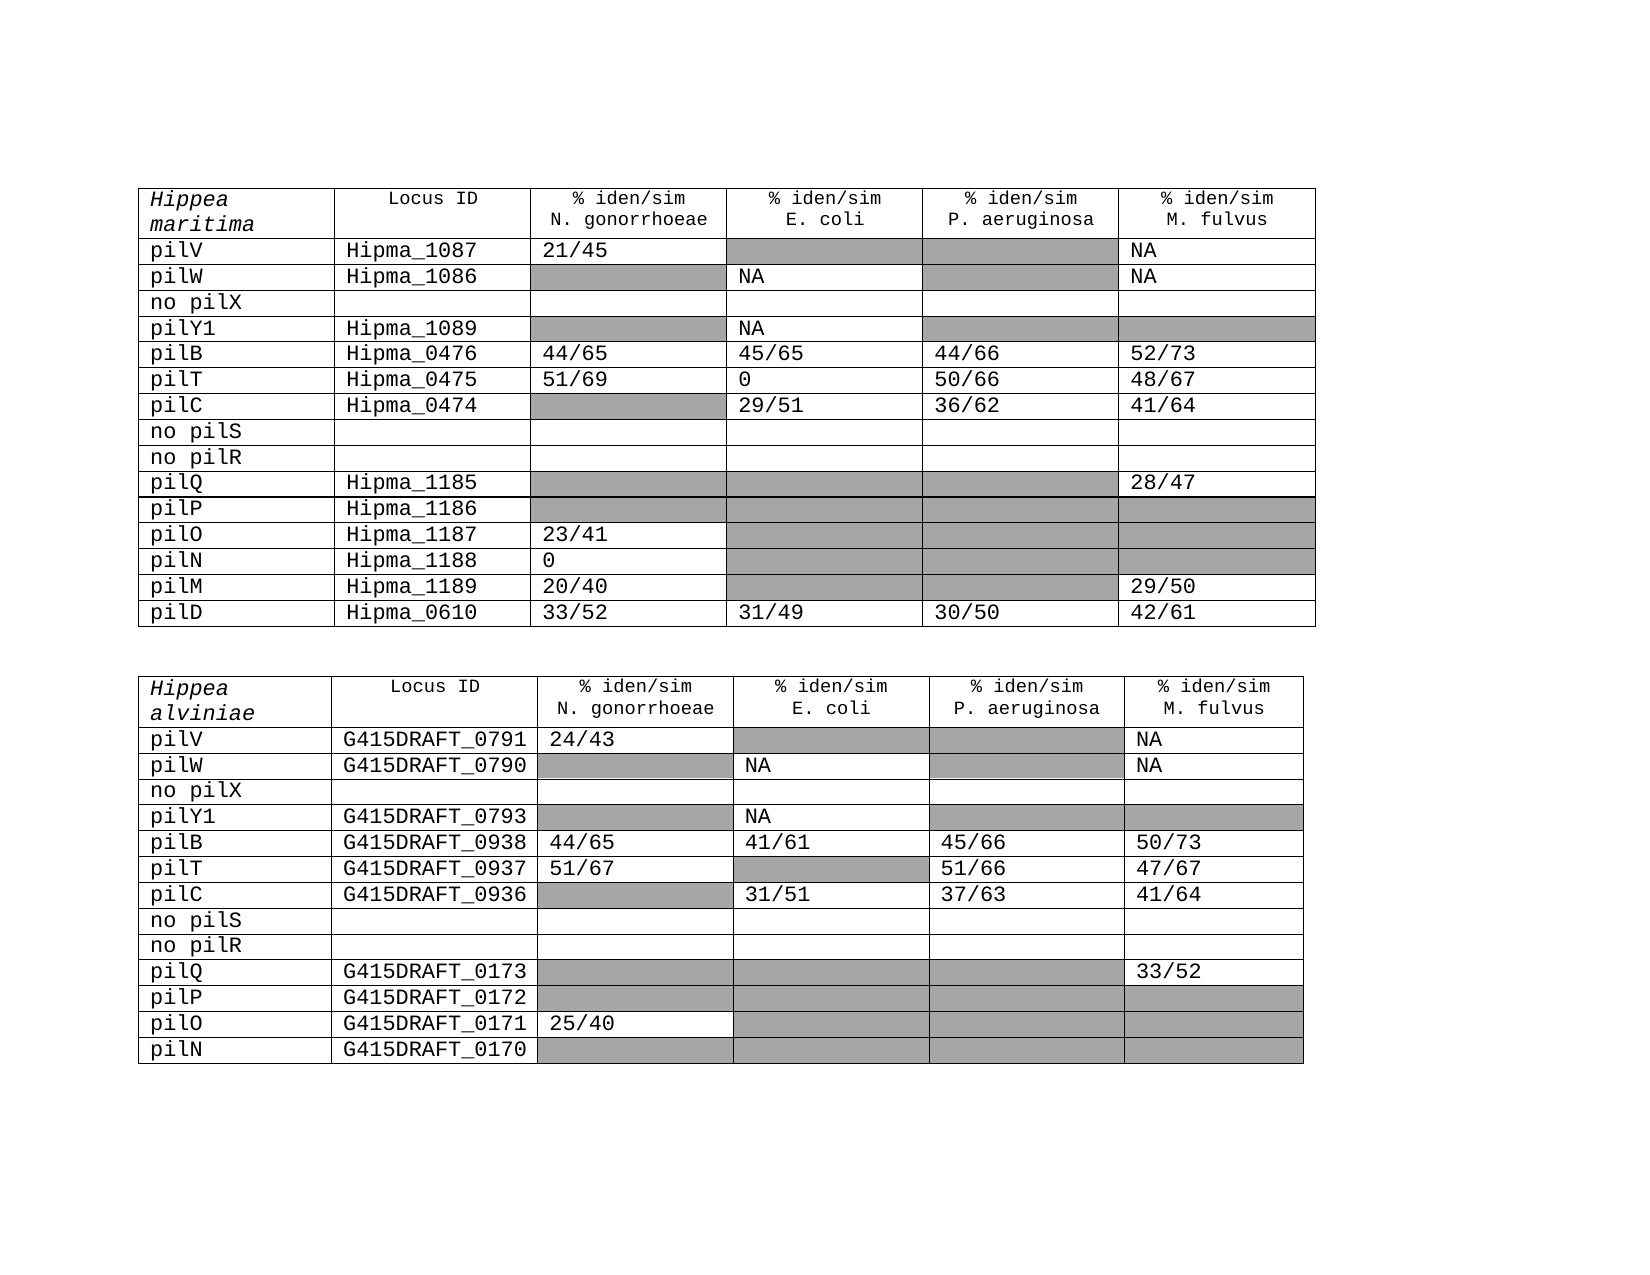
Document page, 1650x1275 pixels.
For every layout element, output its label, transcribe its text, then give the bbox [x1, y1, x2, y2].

table_cell Hipma_0610 [335, 601, 530, 626]
table_cell [727, 420, 922, 445]
table_header % iden/sim N. gonorrhoeae [531, 189, 726, 238]
table_cell [1125, 1012, 1303, 1037]
table_cell [923, 317, 1118, 341]
table_cell no pilX [139, 291, 334, 316]
table_cell Hipma_1186 [335, 498, 530, 522]
table_cell [930, 780, 1124, 804]
table_header % iden/sim N. gonorrhoeae [538, 677, 733, 727]
table_cell 50/73 [1125, 831, 1303, 856]
table_cell [1119, 420, 1315, 445]
table_cell 31/49 [727, 601, 922, 626]
table_cell pilO [139, 1012, 331, 1037]
table_cell [727, 523, 922, 548]
table_cell pilP [139, 986, 331, 1011]
table_cell 42/61 [1119, 601, 1315, 626]
table_cell [1119, 291, 1315, 316]
table_cell 51/66 [930, 857, 1124, 882]
table_cell Hipma_0476 [335, 342, 530, 367]
table_cell [531, 472, 726, 496]
table_cell [332, 780, 537, 804]
table_cell [531, 265, 726, 290]
table_cell pilN [139, 549, 334, 574]
table_cell [1125, 1038, 1303, 1063]
table_cell 36/62 [923, 394, 1118, 419]
table_cell 44/65 [538, 831, 733, 856]
table_cell 41/61 [734, 831, 929, 856]
table_cell [734, 986, 929, 1011]
table_cell [923, 472, 1118, 496]
table_cell pilB [139, 831, 331, 856]
table_cell Hipma_1188 [335, 549, 530, 574]
table_header Locus ID [332, 677, 537, 727]
table_cell [335, 446, 530, 471]
table_cell G415DRAFT_0170 [332, 1038, 537, 1063]
table_cell 41/64 [1119, 394, 1315, 419]
table_cell 33/52 [531, 601, 726, 626]
table_cell 44/66 [923, 342, 1118, 367]
table_cell Hipma_0474 [335, 394, 530, 419]
table_cell pilY1 [139, 317, 334, 341]
table_cell [1125, 909, 1303, 933]
table_cell [930, 1012, 1124, 1037]
table_cell [923, 446, 1118, 471]
table_cell pilW [139, 754, 331, 778]
table_cell pilW [139, 265, 334, 290]
table_cell G415DRAFT_0936 [332, 883, 537, 908]
table_cell [531, 394, 726, 419]
table_cell 28/47 [1119, 472, 1315, 496]
table_cell [727, 498, 922, 522]
table_header % iden/sim E. coli [734, 677, 929, 727]
table_cell NA [1119, 239, 1315, 264]
table_cell 29/50 [1119, 575, 1315, 600]
table_cell [335, 291, 530, 316]
table_cell [734, 780, 929, 804]
table_header Hippea alviniae [139, 677, 331, 727]
table_cell pilC [139, 394, 334, 419]
table_cell Hipma_1087 [335, 239, 530, 264]
table_cell [538, 805, 733, 830]
table_cell [727, 575, 922, 600]
table_cell [538, 1038, 733, 1063]
table_cell 44/65 [531, 342, 726, 367]
table_cell [332, 909, 537, 933]
table_cell pilO [139, 523, 334, 548]
table_header % iden/sim P. aeruginosa [930, 677, 1124, 727]
table_cell NA [734, 754, 929, 778]
table_header % iden/sim M. fulvus [1119, 189, 1315, 238]
table_cell 45/66 [930, 831, 1124, 856]
table_cell [1125, 805, 1303, 830]
table_cell pilV [139, 239, 334, 264]
table_cell G415DRAFT_0791 [332, 728, 537, 753]
table_cell pilB [139, 342, 334, 367]
table_cell [531, 317, 726, 341]
table_cell G415DRAFT_0790 [332, 754, 537, 778]
table_cell 25/40 [538, 1012, 733, 1037]
table_cell [923, 575, 1118, 600]
table_cell Hipma_1086 [335, 265, 530, 290]
table_cell Hipma_1185 [335, 472, 530, 496]
table_cell [727, 291, 922, 316]
table_cell pilQ [139, 472, 334, 496]
table_cell [531, 446, 726, 471]
table_cell [930, 1038, 1124, 1063]
table_cell 52/73 [1119, 342, 1315, 367]
table_cell pilN [139, 1038, 331, 1063]
table_cell pilM [139, 575, 334, 600]
table_cell [734, 857, 929, 882]
table_header % iden/sim P. aeruginosa [923, 189, 1118, 238]
table_cell G415DRAFT_0793 [332, 805, 537, 830]
table_cell no pilR [139, 446, 334, 471]
table_cell Hipma_1187 [335, 523, 530, 548]
table_cell 37/63 [930, 883, 1124, 908]
table_cell Hipma_1089 [335, 317, 530, 341]
table_cell [930, 754, 1124, 778]
table_cell [734, 909, 929, 933]
table_cell G415DRAFT_0173 [332, 960, 537, 985]
table_header % iden/sim E. coli [727, 189, 922, 238]
table_cell pilV [139, 728, 331, 753]
table_cell pilT [139, 857, 331, 882]
table_cell 29/51 [727, 394, 922, 419]
table_cell [1119, 446, 1315, 471]
table_cell 51/69 [531, 368, 726, 393]
table_cell [727, 239, 922, 264]
table_cell NA [1125, 754, 1303, 778]
table_cell 21/45 [531, 239, 726, 264]
table_cell [332, 935, 537, 959]
table_cell [538, 909, 733, 933]
table_cell [1119, 523, 1315, 548]
table_header % iden/sim M. fulvus [1125, 677, 1303, 727]
table_cell Hipma_0475 [335, 368, 530, 393]
table_cell [930, 909, 1124, 933]
table_cell 0 [727, 368, 922, 393]
table_cell [335, 420, 530, 445]
table_cell [1119, 498, 1315, 522]
table_cell [923, 420, 1118, 445]
table_cell [538, 986, 733, 1011]
table_cell no pilS [139, 909, 331, 933]
table_cell G415DRAFT_0172 [332, 986, 537, 1011]
table_cell 51/67 [538, 857, 733, 882]
table_cell NA [734, 805, 929, 830]
table_cell NA [727, 317, 922, 341]
table_cell pilQ [139, 960, 331, 985]
table_header Hippea maritima [139, 189, 334, 238]
table_cell pilY1 [139, 805, 331, 830]
table_cell [538, 935, 733, 959]
table_cell NA [1119, 265, 1315, 290]
table_cell 24/43 [538, 728, 733, 753]
table_cell 45/65 [727, 342, 922, 367]
table_cell [531, 420, 726, 445]
table_cell [734, 1038, 929, 1063]
table_cell pilC [139, 883, 331, 908]
table_cell [734, 728, 929, 753]
table_header Locus ID [335, 189, 530, 238]
table_cell 31/51 [734, 883, 929, 908]
table_cell [923, 291, 1118, 316]
table_cell NA [727, 265, 922, 290]
table_cell [1119, 317, 1315, 341]
table_cell pilT [139, 368, 334, 393]
table_cell [1125, 986, 1303, 1011]
table_cell 23/41 [531, 523, 726, 548]
table_cell 30/50 [923, 601, 1118, 626]
table_cell NA [1125, 728, 1303, 753]
table_cell [734, 1012, 929, 1037]
table_cell [727, 549, 922, 574]
table_cell no pilX [139, 780, 331, 804]
table_cell G415DRAFT_0938 [332, 831, 537, 856]
table_cell [538, 883, 733, 908]
table_cell [923, 549, 1118, 574]
table_cell G415DRAFT_0937 [332, 857, 537, 882]
table_cell [930, 728, 1124, 753]
table_cell 47/67 [1125, 857, 1303, 882]
table_cell 20/40 [531, 575, 726, 600]
table_cell [727, 472, 922, 496]
table_cell [930, 805, 1124, 830]
table_cell [923, 523, 1118, 548]
table_cell 33/52 [1125, 960, 1303, 985]
table_cell 0 [531, 549, 726, 574]
table_cell [930, 986, 1124, 1011]
table_cell pilD [139, 601, 334, 626]
table_cell pilP [139, 498, 334, 522]
table_cell [930, 935, 1124, 959]
table_cell [538, 754, 733, 778]
table_cell 48/67 [1119, 368, 1315, 393]
table_cell [930, 960, 1124, 985]
table_cell [923, 239, 1118, 264]
table_cell [727, 446, 922, 471]
table_cell [1119, 549, 1315, 574]
table_cell [734, 935, 929, 959]
table_cell [538, 960, 733, 985]
table_cell [734, 960, 929, 985]
table_cell no pilR [139, 935, 331, 959]
table_cell 41/64 [1125, 883, 1303, 908]
table_cell Hipma_1189 [335, 575, 530, 600]
table_cell G415DRAFT_0171 [332, 1012, 537, 1037]
table_cell [923, 265, 1118, 290]
table_cell [531, 498, 726, 522]
table_cell [1125, 780, 1303, 804]
table_cell [538, 780, 733, 804]
table_cell [531, 291, 726, 316]
table_cell no pilS [139, 420, 334, 445]
table_cell 50/66 [923, 368, 1118, 393]
table_cell [1125, 935, 1303, 959]
table_cell [923, 498, 1118, 522]
